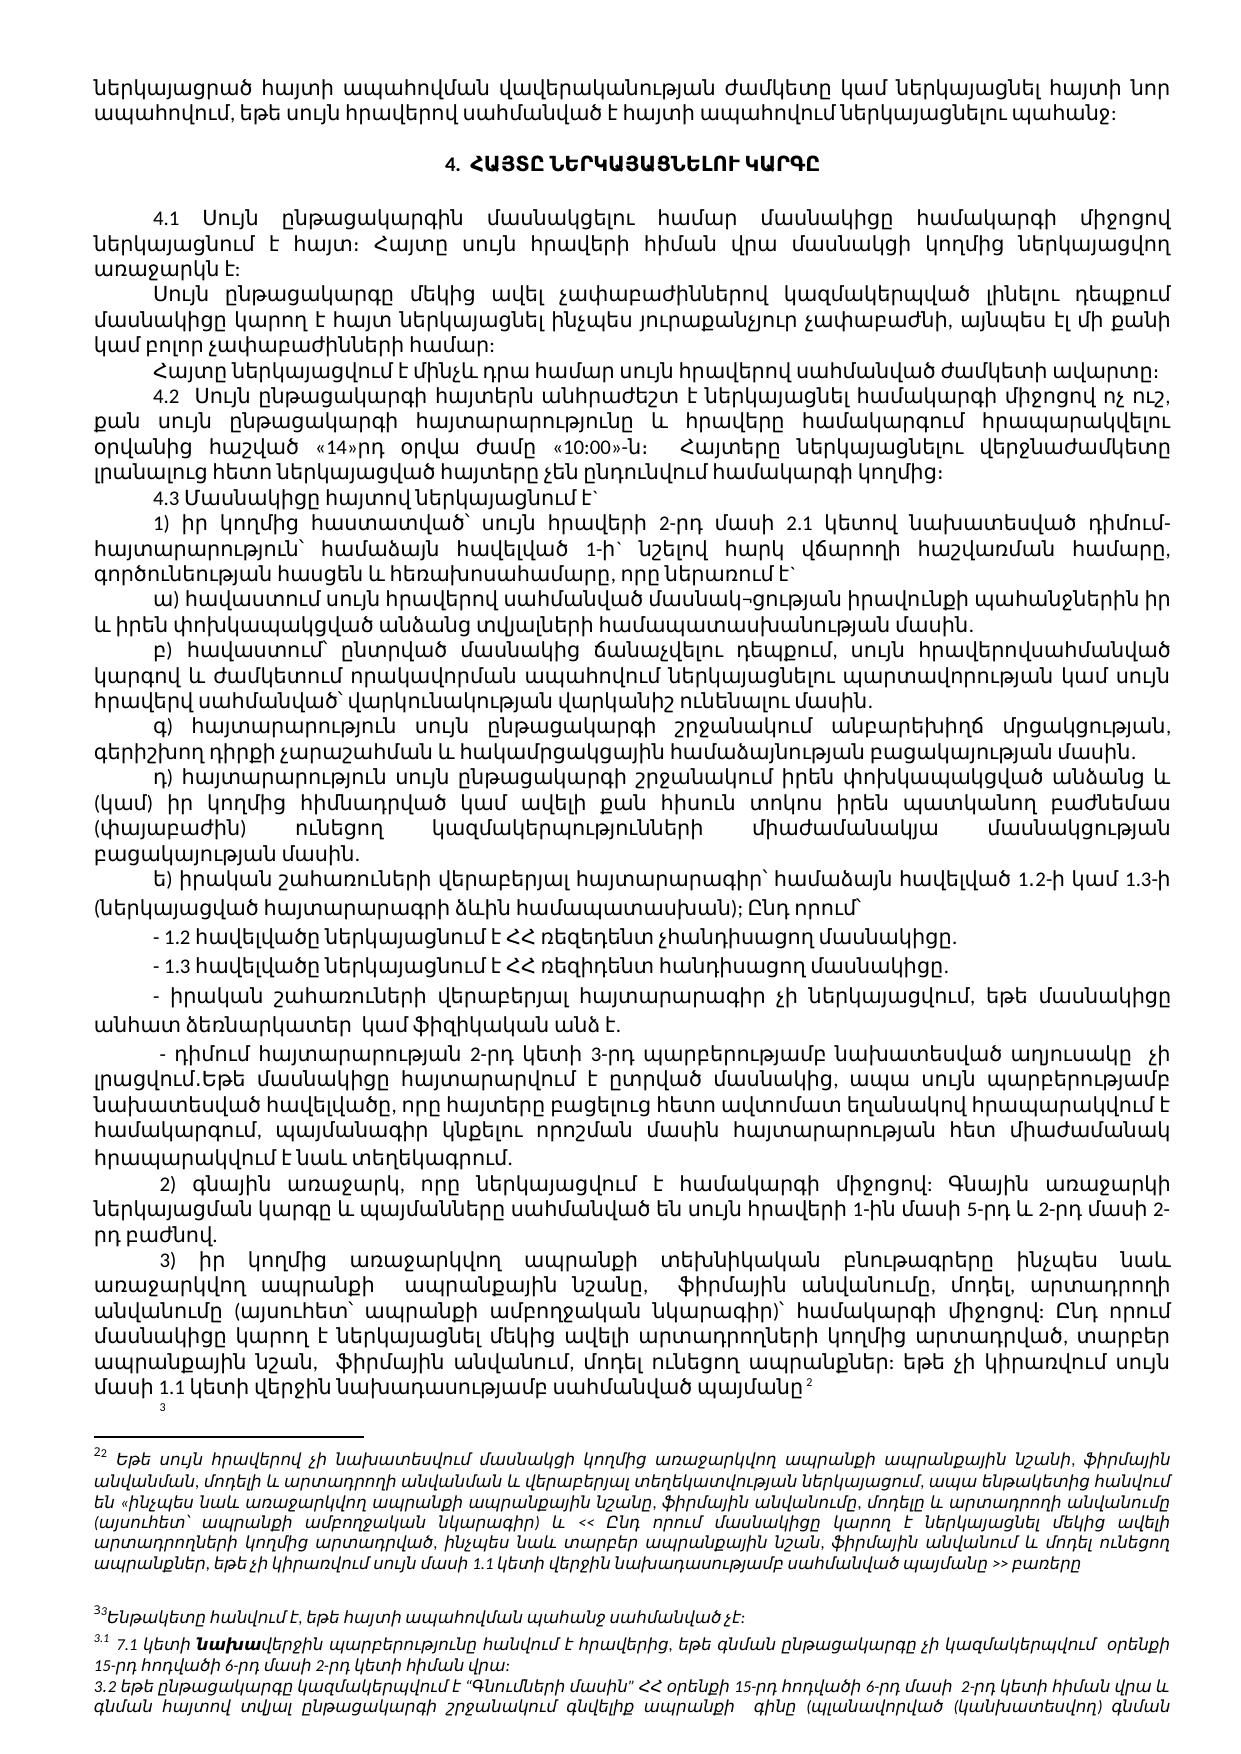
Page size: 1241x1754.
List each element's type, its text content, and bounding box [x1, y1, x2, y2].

text 4.2 Սույն ընթացակարգի հայտերն անհրաժեշտ է ներկայացնել համակարգի միջոցով ոչ ուշ, քան սույն ընթացակարգի հայտարարությունը և հրավերը համակարգում հրապարակվելու օրվանից հաշված «14»րդ օրվա ժամը «10:00»-ն։ Հայտերը ներկայացնելու վերջնաժամկետը լրանալուց հետո ներկայացված հայտերը չեն ընդունվում համակարգի կողմից։ [94, 383, 1171, 485]
text - 1.3 հավելվածը ներկայացնում է ՀՀ ռեզիդենտ հանդիսացող մասնակիցը. [94, 954, 1171, 979]
text բ) հավաստում՝ ընտրված մասնակից ճանաչվելու դեպքում, սույն հրավերովսահմանված կարգով և ժամկետում որակավորման ապահովում ներկայացնելու պարտավորության կամ սույն հրավերվ սահմանված՝ վարկունակության վարկանիշ ունենալու մասին. [94, 637, 1171, 714]
text 4.3 Մասնակիցը հայտով ներկայացնում է` [94, 485, 1171, 510]
text Հայտը ներկայացվում է մինչև դրա համար սույն հրավերով սահմանված ժամկետի ավարտը։ [94, 358, 1171, 383]
text - 1.2 հավելվածը ներկայացնում է ՀՀ ռեզեդենտ չհանդիսացող մասնակիցը. [94, 924, 1171, 950]
text 4. ՀԱՅՏԸ ՆԵՐԿԱՅԱՑՆԵԼՈՒ ԿԱՐԳԸ [94, 151, 1171, 177]
text - իրական շահառուների վերաբերյալ հայտարարագիր չի ներկայացվում, եթե մասնակիցը անհատ ձեռնարկատեր կամ ֆիզիկական անձ է. [94, 983, 1171, 1037]
text Սույն ընթացակարգը մեկից ավել չափաբաժիններով կազմակերպված լինելու դեպքում մասնակիցը կարող է հայտ ներկայացնել ինչպես յուրաքանչյուր չափաբաժնի, այնպես էլ մի քանի կամ բոլոր չափաբաժինների համար: [94, 282, 1171, 358]
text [94, 75, 1171, 126]
text - դիմում հայտարարության 2-րդ կետի 3-րդ պարբերությամբ նախատեսված աղյուսակը չի լրացվում․Եթե մասնակիցը հայտարարվում է ըտրված մասնակից, ապա սույն պարբերությամբ նախատեսված հավելվածը, որը հայտերը բացելուց հետո ավտոմատ եղանակով հրապարակվում է համակարգում, պայմանագիր կնքելու որոշման մասին հայտարարության հետ միաժամանակ հրապարակվում է նաև տեղեկագրում. [94, 1041, 1171, 1171]
text ա) հավաստում սույն հրավերով սահմանված մասնակ¬ցության իրավունքի պահանջներին իր և իրեն փոխկապակցված անձանց տվյալների համապատասխանության մասին. [94, 587, 1171, 637]
text 4.1 Սույն ընթացակարգին մասնակցելու համար մասնակիցը համակարգի միջոցով ներկայացնում է հայտ։ Հայտը սույն հրավերի հիման վրա մասնակցի կողմից ներկայացվող առաջարկն է: [94, 205, 1171, 282]
text 1) իր կողմից հաստատված՝ սույն հրավերի 2-րդ մասի 2.1 կետով նախատեսված դիմում-հայտարարություն՝ համաձայն հավելված 1-ի` նշելով հարկ վճարողի հաշվառման համարը, գործունեության հասցեն և հեռախոսահամարը, որը ներառում է` [94, 510, 1171, 587]
text 3 [94, 1400, 1171, 1425]
text 3) իր կողմից առաջարկվող ապրանքի տեխնիկական բնութագրերը ինչպես նաև առաջարկվող ապրանքի ապրանքային նշանը, ֆիրմային անվանումը, մոդել, արտադրողի անվանումը (այսուհետ՝ ապրանքի ամբողջական նկարագիր)՝ համակարգի միջոցով: Ընդ որում մասնակիցը կարող է ներկայացնել մեկից ավելի արտադրողների կողմից արտադրված, տարբեր ապրանքային նշան, ֆիրմային անվանում, մոդել ունեցող ապրանքներ: եթե չի կիրառվում սույն մասի 1.1 կետի վերջին նախադասությամբ սահմանված պայմանը 2 [94, 1247, 1171, 1400]
text գ) հայտարարություն սույն ընթացակարգի շրջանակում անբարեխիղճ մրցակցության, գերիշխող դիրքի չարաշահման և հակամրցակցային համաձայնության բացակայության մասին. [94, 714, 1171, 764]
text ե) իրական շահառուների վերաբերյալ հայտարարագիր՝ համաձայն հավելված 1․2-ի կամ 1.3-ի (ներկայացված հայտարարագրի ձևին համապատասխան); Ընդ որում՝ [94, 866, 1171, 921]
text դ) հայտարարություն սույն ընթացակարգի շրջանակում իրեն փոխկապակցված անձանց և (կամ) իր կողմից հիմնադրված կամ ավելի քան հիսուն տոկոս իրեն պատկանող բաժնեմաս (փայաբաժին) ունեցող կազմակերպությունների միաժամանակյա մասնակցության բացակայության մասին. [94, 764, 1171, 866]
text 2) գնային առաջարկ, որը ներկայացվում է համակարգի միջոցով: Գնային առաջարկի ներկայացման կարգը և պայմանները սահմանված են սույն հրավերի 1-ին մասի 5-րդ և 2-րդ մասի 2-րդ բաժնով. [94, 1171, 1171, 1247]
